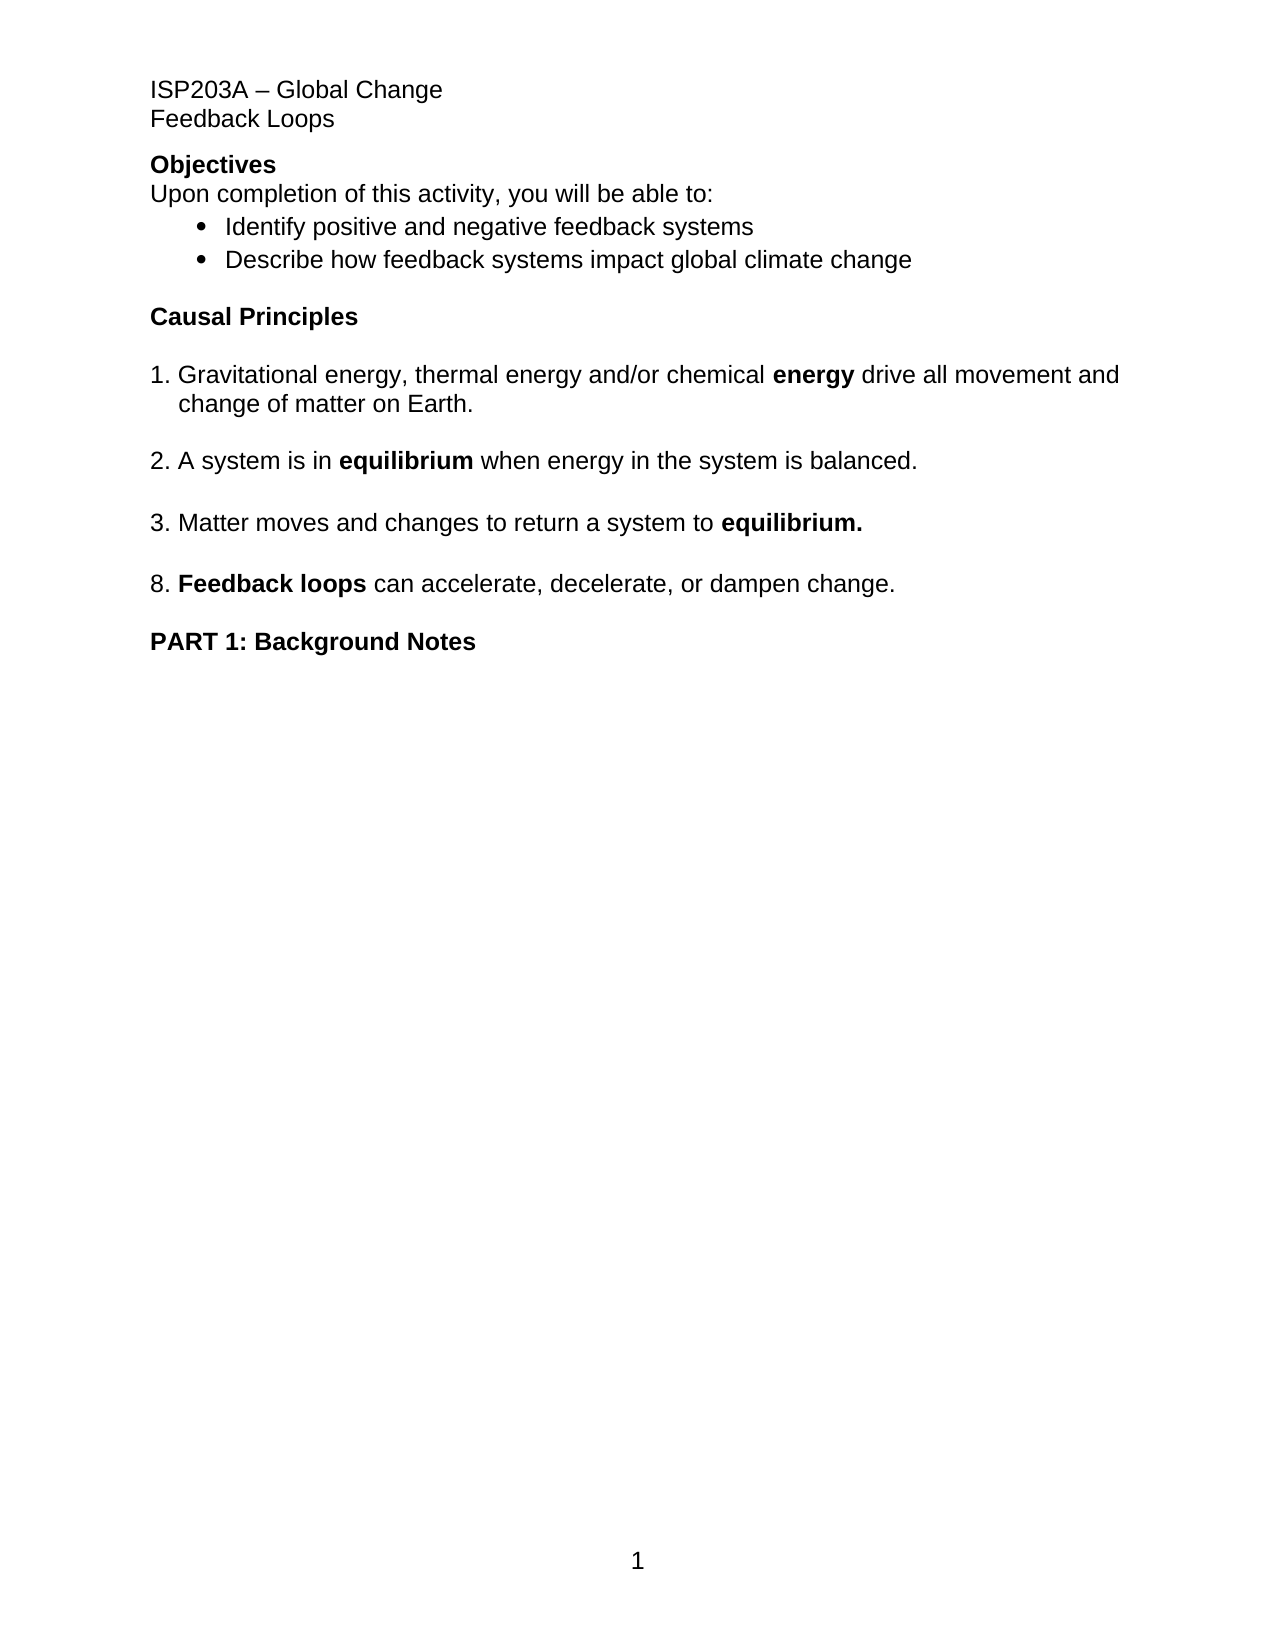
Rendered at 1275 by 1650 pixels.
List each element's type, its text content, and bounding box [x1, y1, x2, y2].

list Describe how feedback systems impact global climate change [197, 245, 1134, 273]
text Causal Principles [150, 302, 1125, 331]
text 1. Gravitational energy, thermal energy and/or chemical energy drive all movement and change of matter on Earth. [150, 360, 1125, 417]
list 2. A system is in equilibrium when energy in the system is balanced. [150, 446, 1125, 475]
text 3. Matter moves and changes to return a system to equilibrium. [150, 508, 1134, 536]
text Upon completion of this activity, you will be able to: [150, 179, 1125, 207]
text PART 1: Background Notes [150, 627, 1125, 656]
text 8. Feedback loops can accelerate, decelerate, or dampen change. [150, 569, 1125, 598]
list Identify positive and negative feedback systems [197, 212, 1134, 241]
text Objectives [150, 150, 1125, 179]
